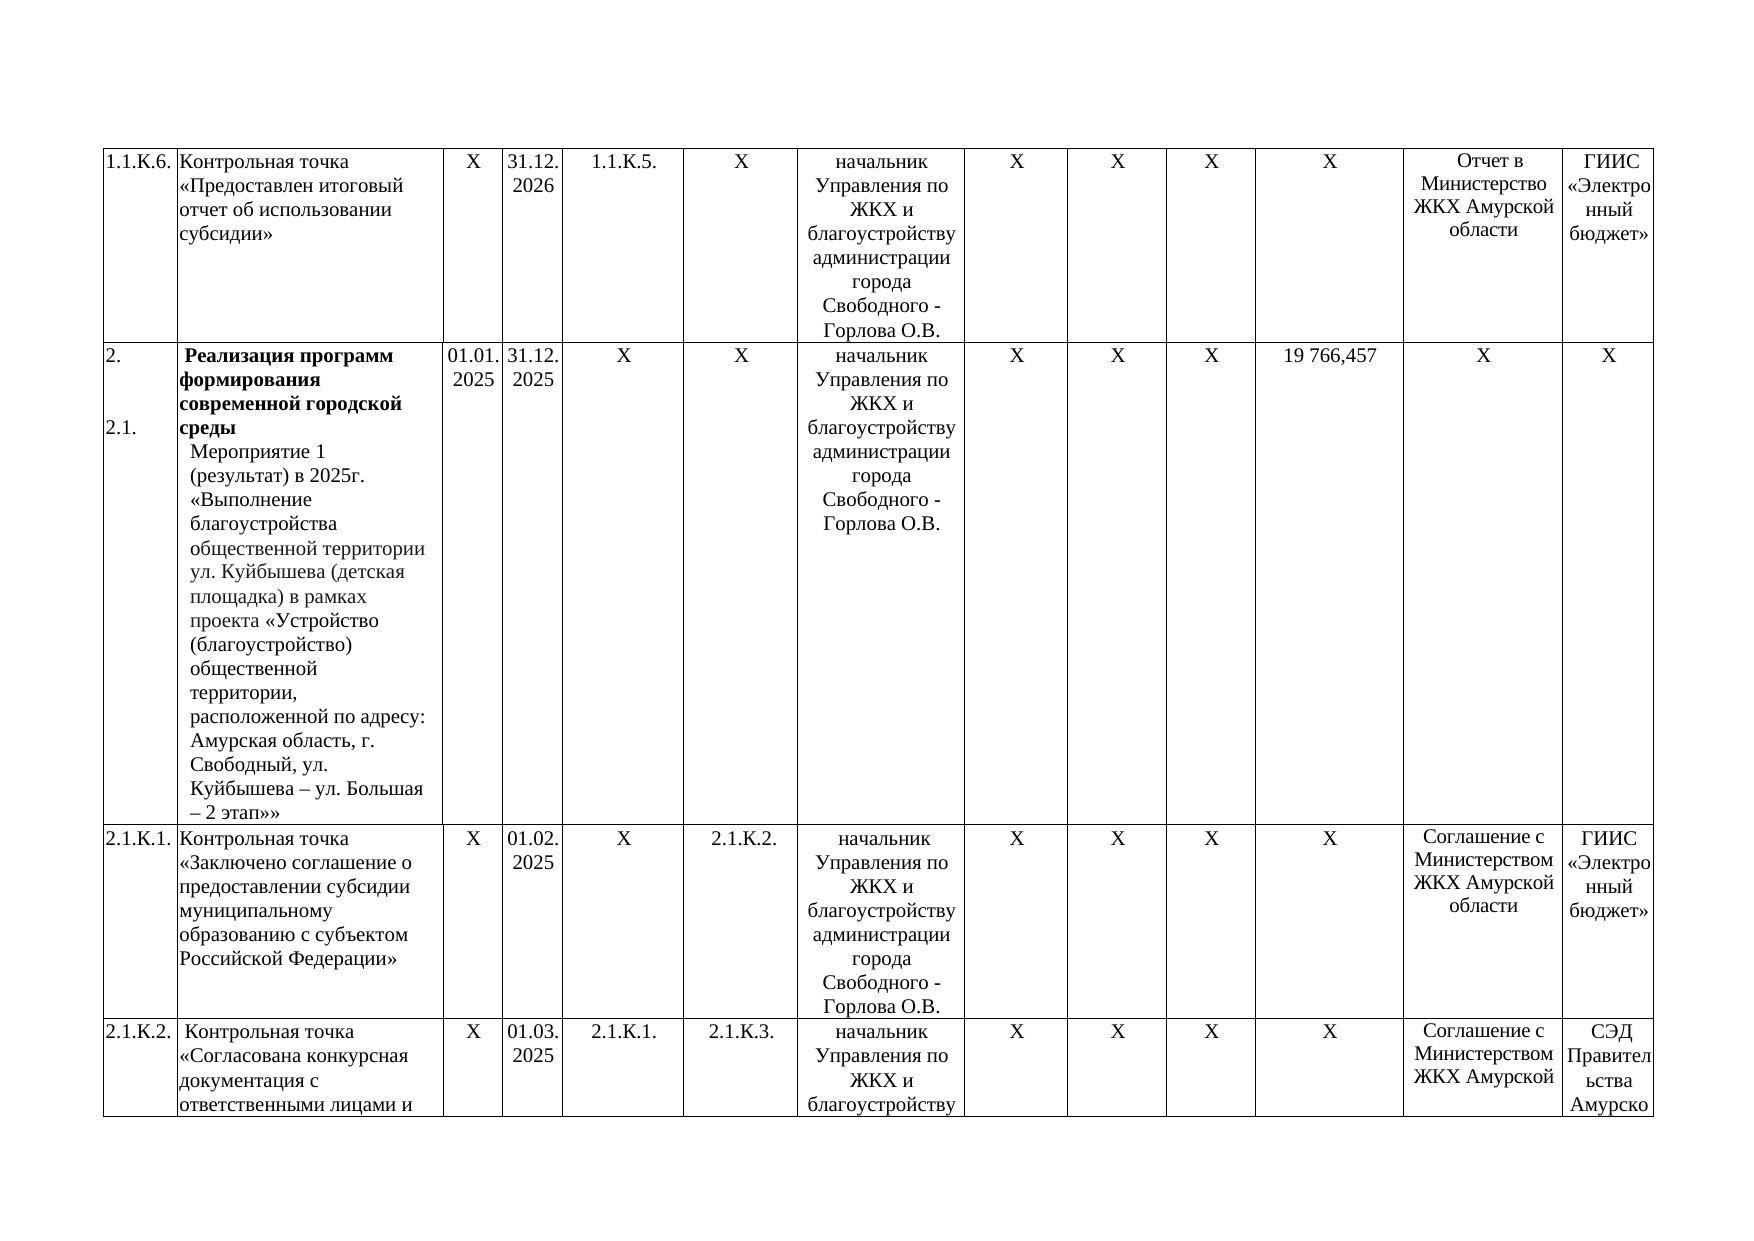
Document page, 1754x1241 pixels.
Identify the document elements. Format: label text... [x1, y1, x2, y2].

table_cell Х [1256, 825, 1403, 1018]
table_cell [1404, 1019, 1562, 1116]
table_cell Х [1563, 343, 1653, 824]
table_cell 19 766,457 [1256, 343, 1403, 824]
table_cell Х [1068, 343, 1166, 824]
table_cell Х [1167, 825, 1255, 1018]
table_cell 31.12.2026 [503, 149, 562, 342]
table_cell 1.1.К.5. [563, 149, 683, 342]
table_cell 2.1.К.3. [684, 1019, 797, 1116]
table_cell Х [965, 825, 1067, 1018]
table_cell Х [444, 825, 502, 1018]
table_cell 2.1.К.1. [104, 825, 177, 1018]
table_cell Контрольная точка «Заключено соглашение о предоставлении субсидии муниципальному образованию с субъектом Российской Федерации» [178, 825, 443, 1018]
table_cell Х [965, 343, 1067, 824]
table_cell 2.1.К.2. [684, 825, 797, 1018]
table_cell 01.03.2025 [503, 1019, 562, 1116]
table_cell Х [444, 1019, 502, 1116]
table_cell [1563, 1019, 1653, 1116]
table_cell Соглашение с Министерством ЖКХ Амурской области [1404, 825, 1562, 1018]
table_cell Х [1068, 825, 1166, 1018]
table_cell ГИИС «Электронный бюджет» [1563, 825, 1653, 1018]
table_cell Х [1167, 1019, 1255, 1116]
table_cell 1.1.К.6. [104, 149, 177, 342]
table_cell 31.12.2025 [503, 343, 562, 824]
table_cell ГИИС «Электронный бюджет» [1563, 149, 1653, 342]
table_cell Х [1404, 343, 1562, 824]
table_cell 2.1.К.1. [563, 1019, 683, 1116]
table_cell Отчет в Министерство ЖКХ Амурской области [1404, 149, 1562, 342]
table_cell Х [563, 343, 683, 824]
table_cell Х [1167, 149, 1255, 342]
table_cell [178, 1019, 443, 1116]
table_cell Х [684, 343, 797, 824]
table_cell Х [563, 825, 683, 1018]
table_cell 2.1.К.2. [104, 1019, 177, 1116]
table_cell Х [444, 149, 502, 342]
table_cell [798, 149, 964, 342]
table_cell Контрольная точка «Предоставлен итоговый отчет об использовании субсидии» [178, 149, 443, 342]
table_cell 01.01.2025 [443, 343, 502, 824]
table_cell Х [1068, 149, 1166, 342]
table_cell Х [1256, 1019, 1403, 1116]
table_cell начальник Управления по ЖКХ и благоустройству администрации города Свободного - Горлова О.В. [798, 343, 964, 824]
table_cell Х [1068, 1019, 1166, 1116]
table_cell Х [1167, 343, 1255, 824]
table_cell Х [965, 1019, 1067, 1116]
table_cell 2. 2.1. [104, 343, 177, 824]
table_cell Х [965, 149, 1067, 342]
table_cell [798, 1019, 964, 1116]
table_cell начальник Управления по ЖКХ и благоустройству администрации города Свободного - Горлова О.В. [798, 825, 964, 1018]
table_cell 01.02.2025 [503, 825, 562, 1018]
table_cell Реализация программ формирования современной городской среды Мероприятие 1 (результат) в 2025г. «Выполнение благоустройства общественной территории ул. Куйбышева (детская площадка) в рамках проекта «Устройство (благоустройство) общественной территории, расположенной по адресу: Амурская область, г. Свободный, ул. Куйбышева – ул. Большая – 2 этап»» [178, 343, 442, 824]
table_cell Х [1256, 149, 1403, 342]
table_cell Х [684, 149, 797, 342]
